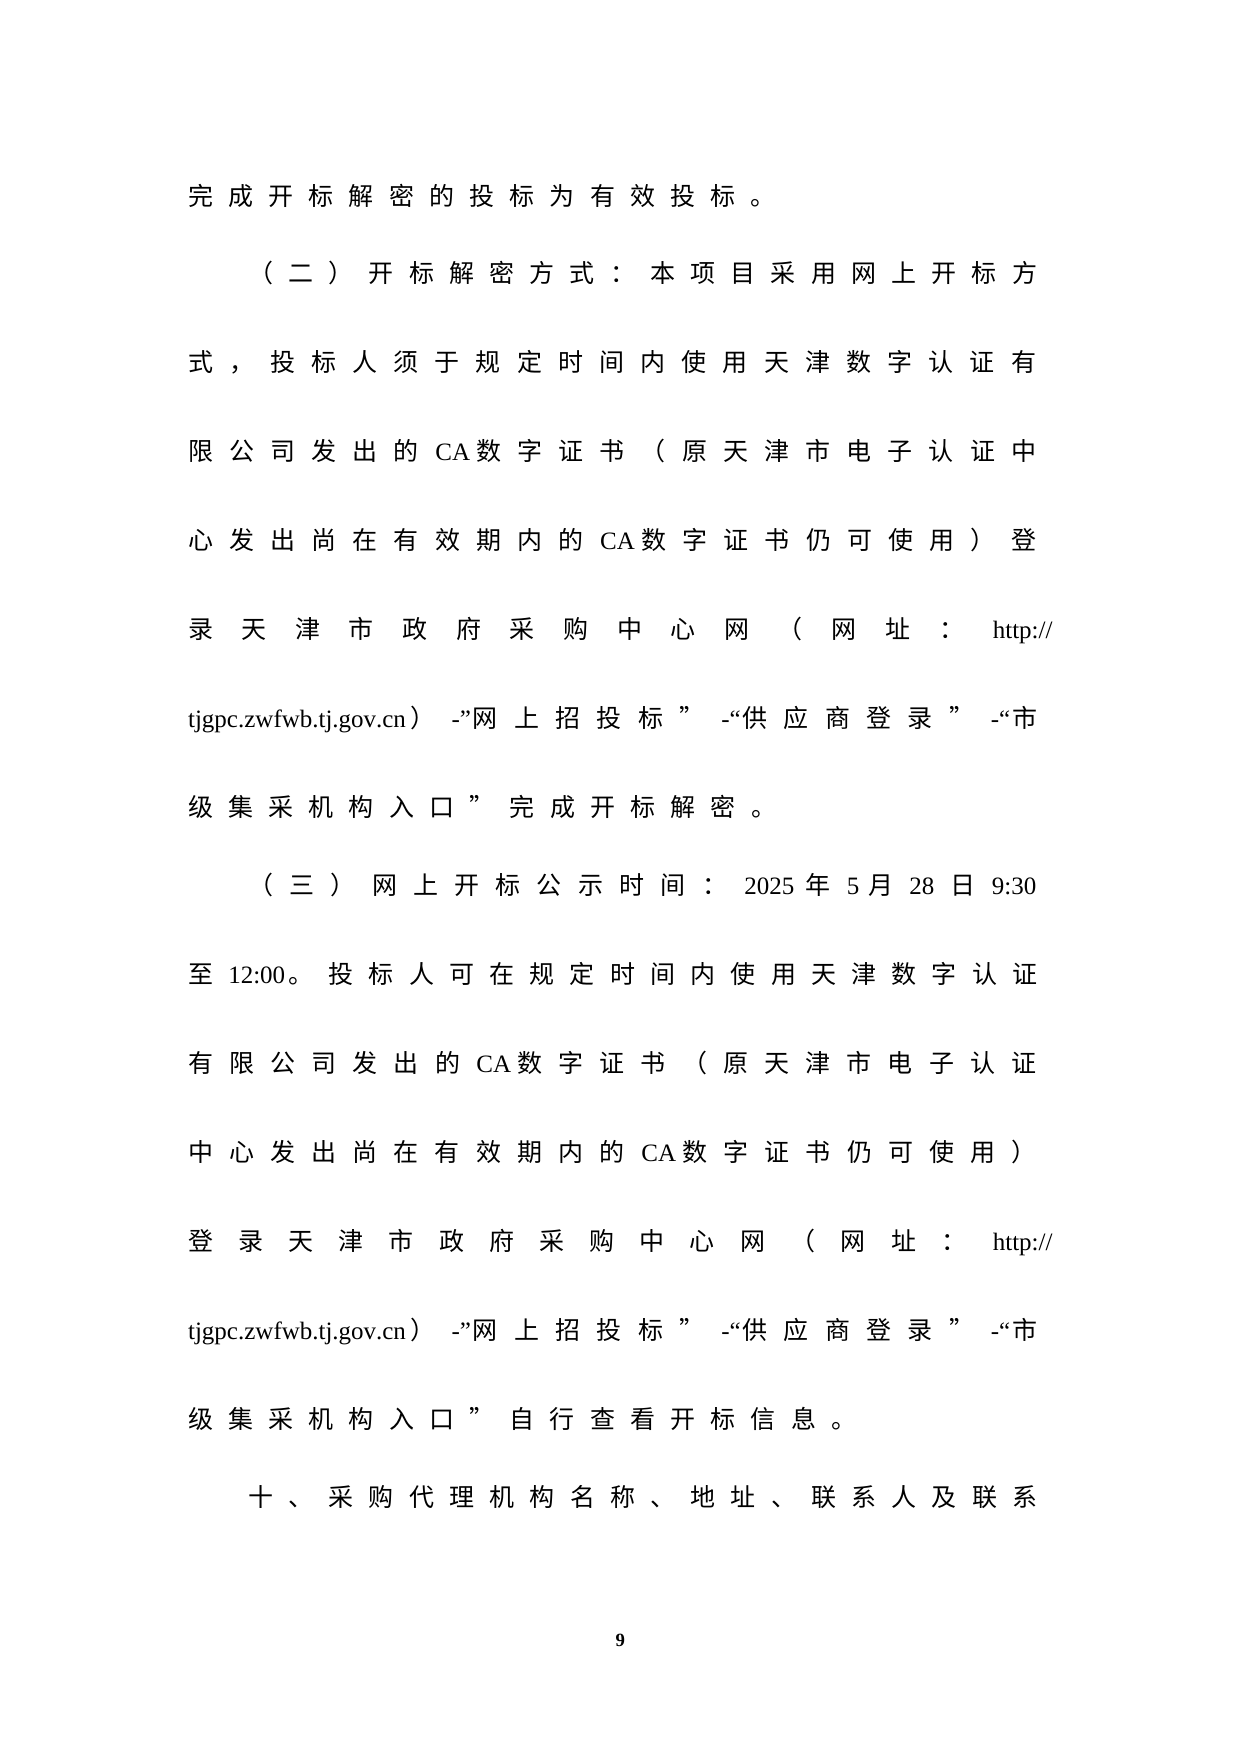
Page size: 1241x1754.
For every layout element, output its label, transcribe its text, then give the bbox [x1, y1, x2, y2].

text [188, 164, 1052, 224]
text （二）开标解密方式：本项目采用网上开标方式，投标人须于规定时间内使用天津数字认证有限公司发出的CA数字证书（原天津市电子认证中心发出尚在有效期内的CA数字证书仍可使用）登录天津市政府采购中心网（网址：http://tjgpc.zwfwb.tj.gov.cn）-”网上招投标”-“供应商登录”-“市级集采机构入口”完成开标解密。 [188, 242, 1052, 836]
text （三）网上开标公示时间：2025年5月28日9:30至12:00。投标人可在规定时间内使用天津数字认证有限公司发出的CA数字证书（原天津市电子认证中心发出尚在有效期内的CA数字证书仍可使用）登录天津市政府采购中心网（网址：http://tjgpc.zwfwb.tj.gov.cn）-”网上招投标”-“供应商登录”-“市级集采机构入口”自行查看开标信息。 [188, 854, 1052, 1448]
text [188, 1466, 1052, 1525]
